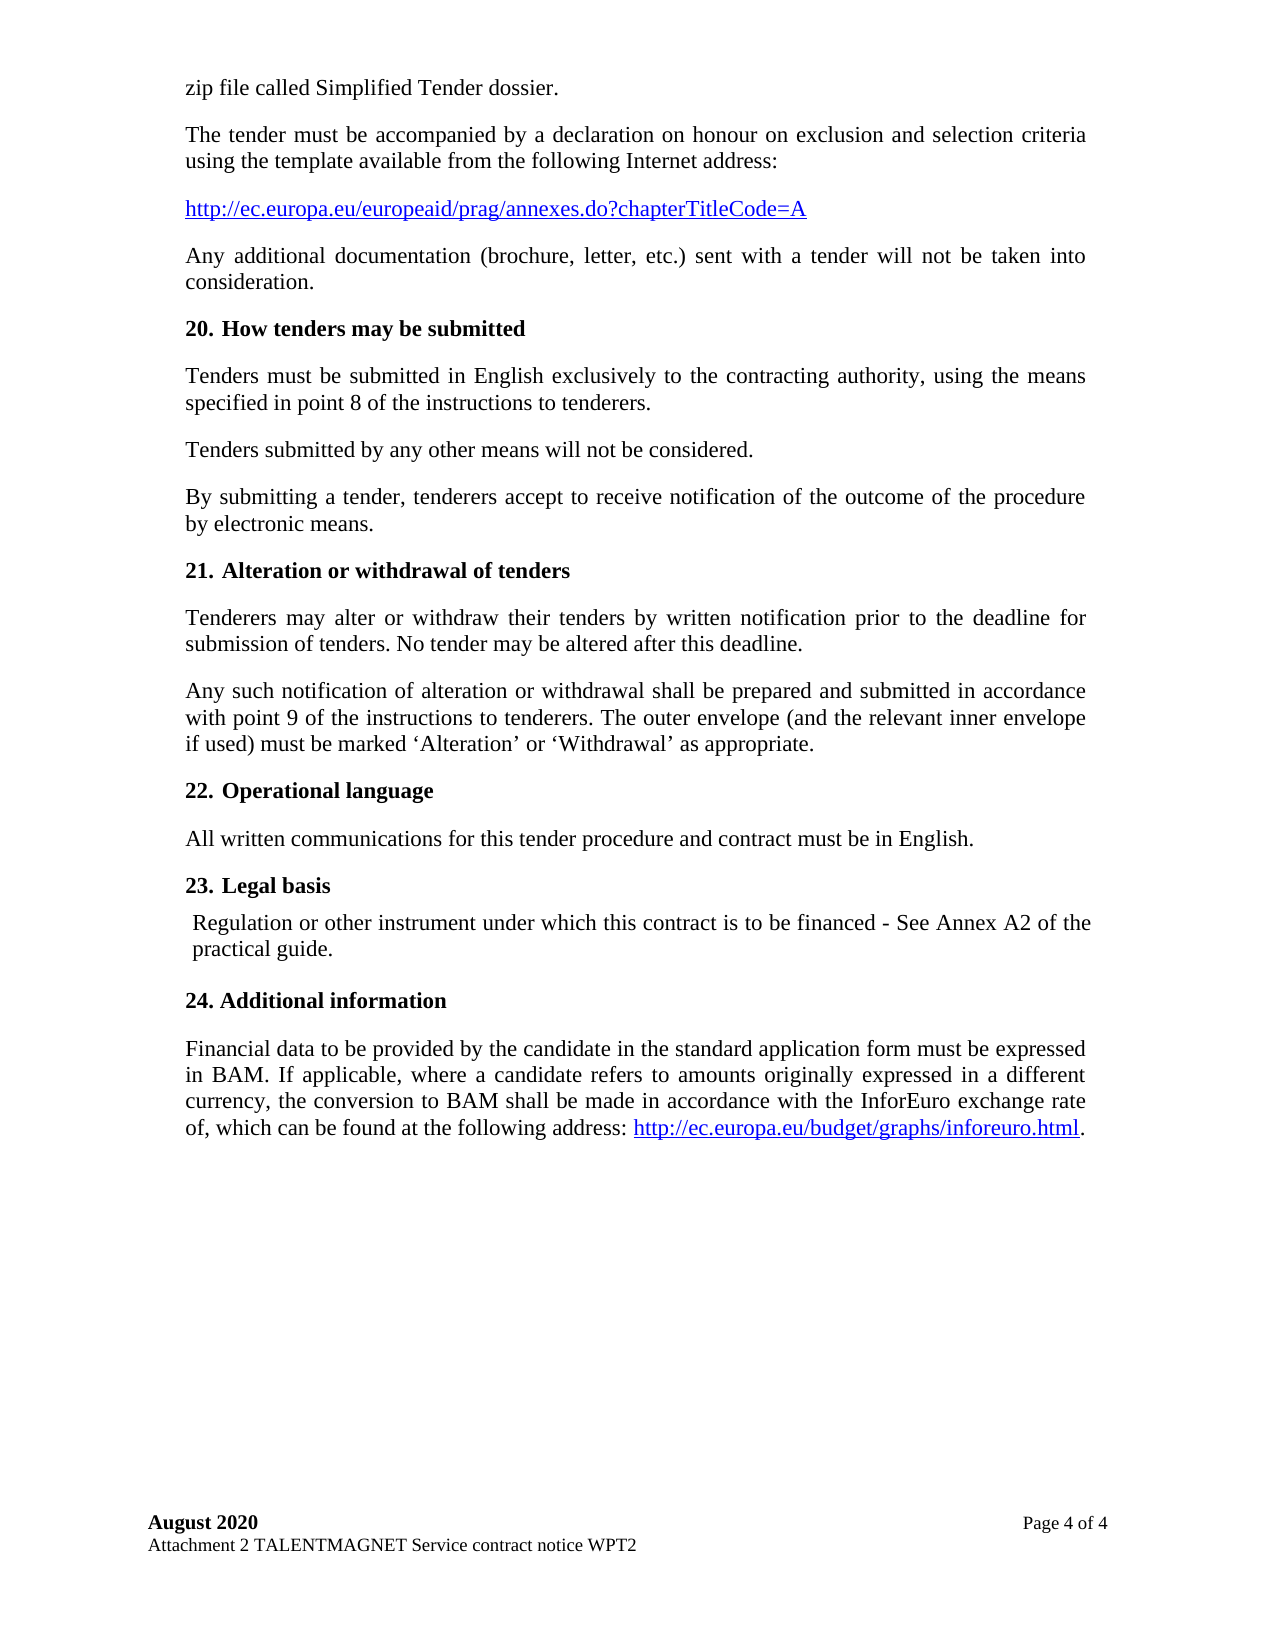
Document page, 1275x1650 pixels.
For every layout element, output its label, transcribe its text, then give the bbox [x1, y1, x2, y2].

text Tenders must be submitted in English exclusively to the contracting authority, using the means specified in point 8 of the instructions to tenderers. [185, 362, 1087, 415]
text 20. How tenders may be submitted [185, 315, 1125, 342]
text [185, 74, 1087, 100]
text Tenders submitted by any other means will not be considered. [185, 436, 1087, 462]
text All written communications for this tender procedure and contract must be in English. [185, 824, 1087, 851]
text Any additional documentation (brochure, letter, etc.) sent with a tender will not be taken into consideration. [185, 242, 1087, 294]
text 24. Additional information [185, 988, 1087, 1014]
text 23. Legal basis [185, 872, 1125, 898]
text 21. Alteration or withdrawal of tenders [185, 557, 1125, 583]
text 22. Operational language [185, 777, 1125, 804]
text http://ec.europa.eu/europeaid/prag/annexes.do?chapterTitleCode=A [185, 194, 1087, 221]
text The tender must be accompanied by a declaration on honour on exclusion and selection criteria using the template available from the following Internet address: [185, 121, 1087, 174]
text Any such notification of alteration or withdrawal shall be prepared and submitted in accordance with point 9 of the instructions to tenderers. The outer envelope (and the relevant inner envelope if used) must be marked ‘Alteration’ or ‘Withdrawal’ as appropriate. [185, 677, 1087, 757]
text By submitting a tender, tenderers accept to receive notification of the outcome of the procedure by electronic means. [185, 483, 1087, 536]
text Tenderers may alter or withdraw their tenders by written notification prior to the deadline for submission of tenders. No tender may be altered after this deadline. [185, 604, 1087, 657]
text Regulation or other instrument under which this contract is to be financed - See Annex A2 of the practical guide. [192, 908, 1093, 961]
text Financial data to be provided by the candidate in the standard application form must be expressed in BAM. If applicable, where a candidate refers to amounts originally expressed in a different currency, the conversion to BAM shall be made in accordance with the InforEuro exchange rate of, which can be found at the following address: http://ec.europa.eu/budget/graphs/inforeuro.html. [185, 1035, 1087, 1140]
